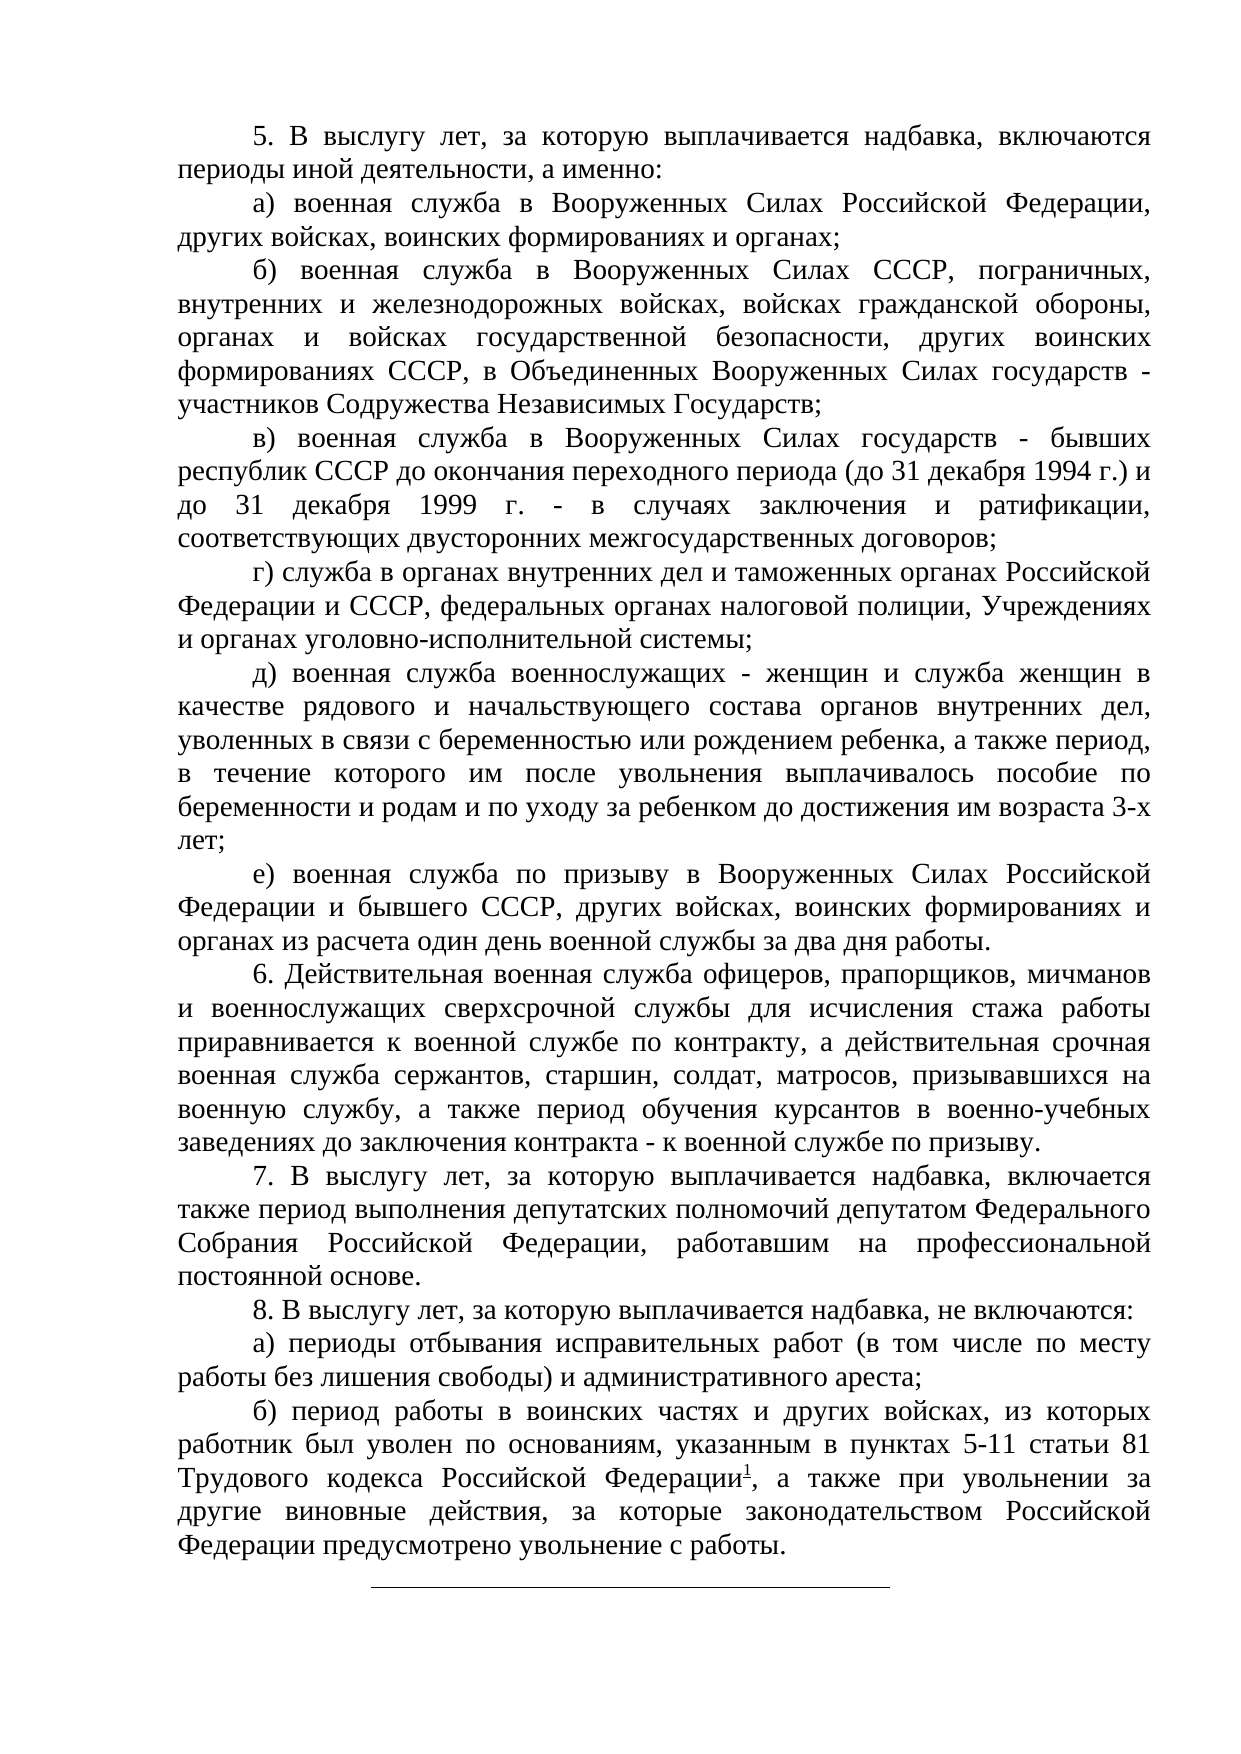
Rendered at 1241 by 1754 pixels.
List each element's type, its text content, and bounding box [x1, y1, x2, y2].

text а) военная служба в Вооруженных Силах Российской Федерации, других войсках, воинских формированиях и органах; [177, 185, 1152, 252]
text в) военная служба в Вооруженных Силах государств - бывших республик СССР до окончания переходного периода (до 31 декабря 1994 г.) и до 31 декабря 1999 г. - в случаях заключения и ратификации, соответствующих двусторонних межгосударственных договоров; [177, 420, 1152, 554]
text а) периоды отбывания исправительных работ (в том числе по месту работы без лишения свободы) и административного ареста; [177, 1326, 1152, 1393]
text 7. В выслугу лет, за которую выплачивается надбавка, включается также период выполнения депутатских полномочий депутатом Федерального Собрания Российской Федерации, работавшим на профессиональной постоянной основе. [177, 1158, 1152, 1292]
text б) период работы в воинских частях и других войсках, из которых работник был уволен по основаниям, указанным в пунктах 5-11 статьи 81 Трудового кодекса Российской Федерации1, а также при увольнении за другие виновные действия, за которые законодательством Российской Федерации предусмотрено увольнение с работы. [177, 1393, 1152, 1560]
text 5. В выслугу лет, за которую выплачивается надбавка, включаются периоды иной деятельности, а именно: [177, 118, 1152, 185]
text е) военная служба по призыву в Вооруженных Силах Российской Федерации и бывшего СССР, других войсках, воинских формированиях и органах из расчета один день военной службы за два дня работы. [177, 856, 1152, 957]
text д) военная служба военнослужащих - женщин и служба женщин в качестве рядового и начальствующего состава органов внутренних дел, уволенных в связи с беременностью или рождением ребенка, а также период, в течение которого им после увольнения выплачивалось пособие по беременности и родам и по уходу за ребенком до достижения им возраста 3-х лет; [177, 655, 1152, 856]
text б) военная служба в Вооруженных Силах СССР, пограничных, внутренних и железнодорожных войсках, войсках гражданской обороны, органах и войсках государственной безопасности, других воинских формированиях СССР, в Объединенных Вооруженных Силах государств - участников Содружества Независимых Государств; [177, 252, 1152, 420]
text 6. Действительная военная служба офицеров, прапорщиков, мичманов и военнослужащих сверхсрочной службы для исчисления стажа работы приравнивается к военной службе по контракту, а действительная срочная военная служба сержантов, старшин, солдат, матросов, призывавшихся на военную службу, а также период обучения курсантов в военно-учебных заведениях до заключения контракта - к военной службе по призыву. [177, 957, 1152, 1158]
text г) служба в органах внутренних дел и таможенных органах Российской Федерации и СССР, федеральных органах налоговой полиции, Учреждениях и органах уголовно-исполнительной системы; [177, 554, 1152, 655]
text 8. В выслугу лет, за которую выплачивается надбавка, не включаются: [177, 1292, 1152, 1326]
